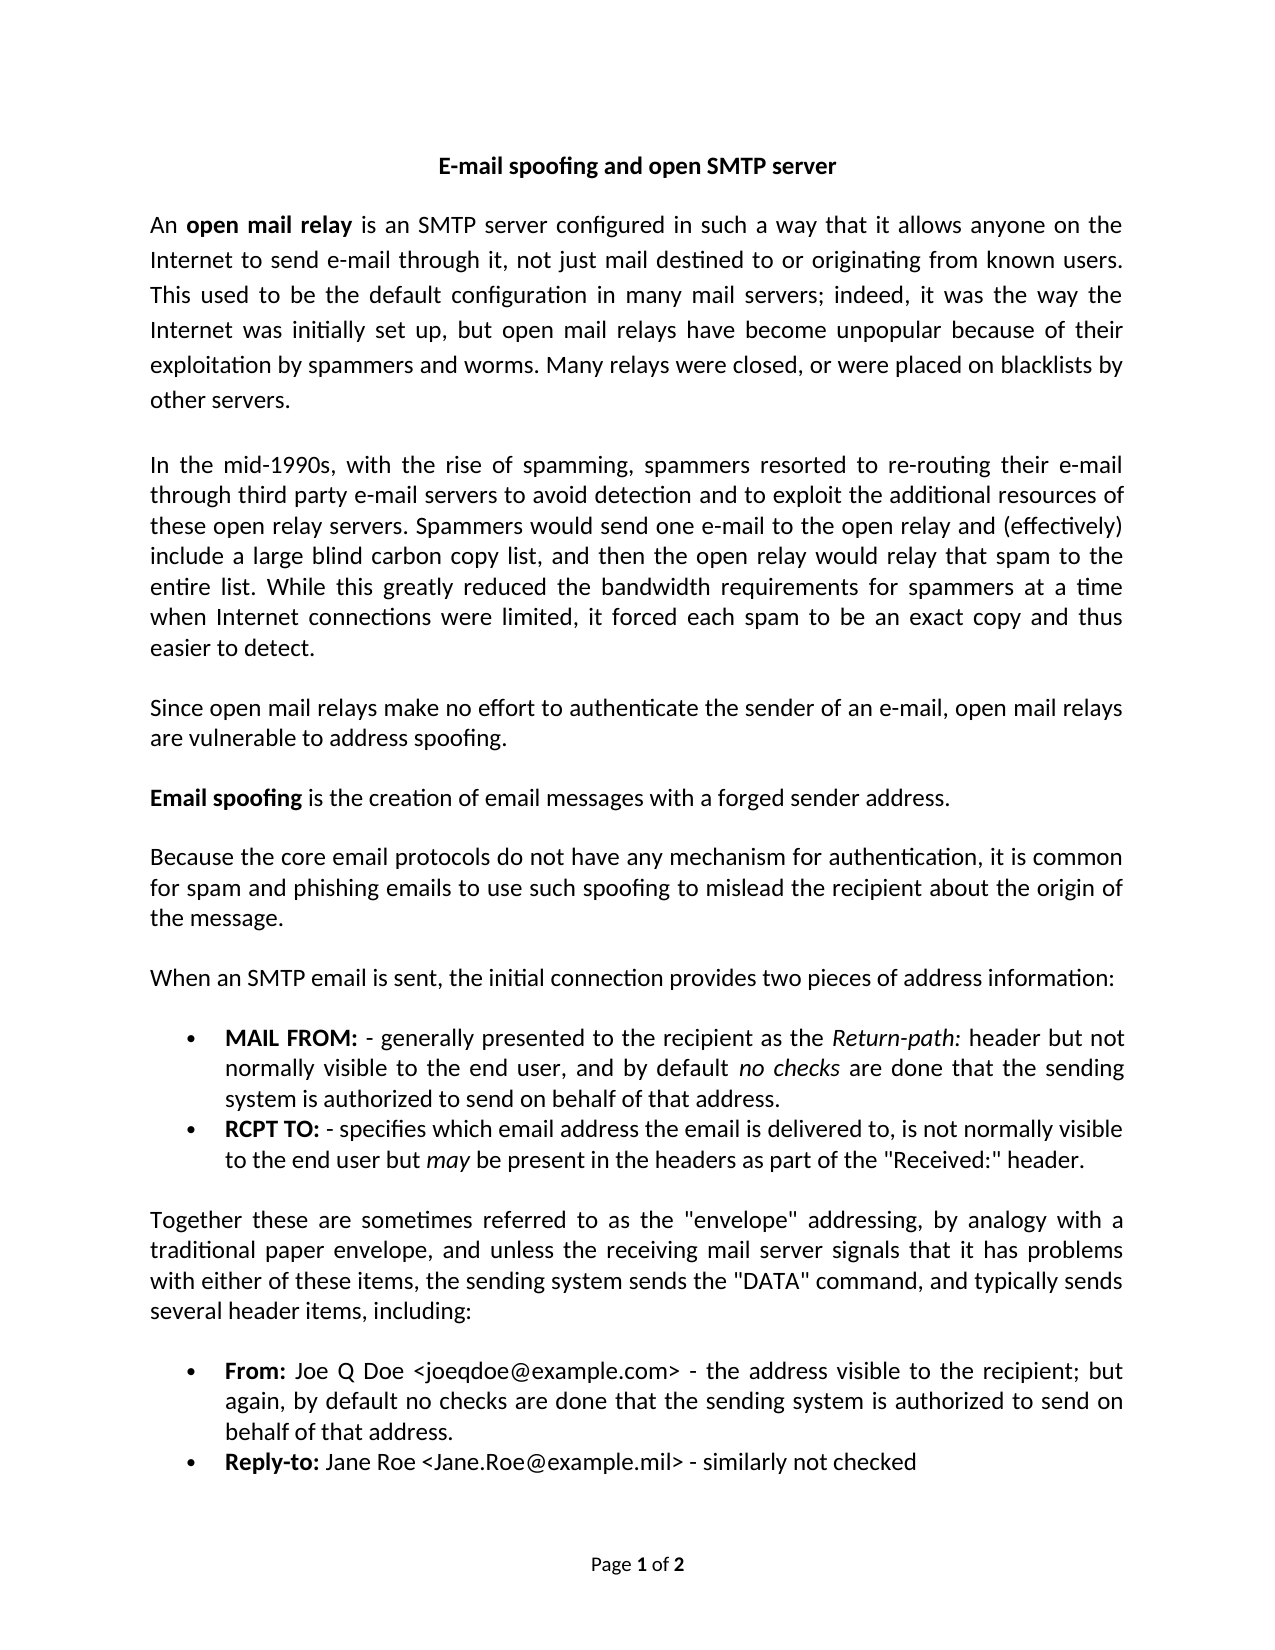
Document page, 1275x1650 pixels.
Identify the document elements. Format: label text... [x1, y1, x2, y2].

list MAIL FROM: - generally presented to the recipient as the Return-path: header but not normally visible to the end user, and by default no checks are done that the sending system is authorized to send on behalf of that address. [187, 1022, 1125, 1113]
text An open mail relay is an SMTP server configured in such a way that it allows anyone on the Internet to send e-mail through it, not just mail destined to or originating from known users. This used to be the default configuration in many mail servers; indeed, it was the way the Internet was initially set up, but open mail relays have become unpopular because of their exploitation by spammers and worms. Many relays were closed, or were placed on blacklists by other servers. [150, 210, 1125, 415]
text Together these are sometimes referred to as the "envelope" addressing, by analogy with a traditional paper envelope, and unless the receiving mail server signals that it has problems with either of these items, the sending system sends the "DATA" command, and typically sends several header items, including: [150, 1204, 1125, 1326]
text In the mid-1990s, with the rise of spamming, spammers resorted to re-routing their e-mail through third party e-mail servers to avoid detection and to exploit the additional resources of these open relay servers. Spammers would send one e-mail to the open relay and (effectively) include a large blind carbon copy list, and then the open relay would relay that spam to the entire list. While this greatly reduced the bandwidth requirements for spammers at a time when Internet connections were limited, it forced each spam to be an exact copy and thus easier to detect. [150, 449, 1125, 662]
text When an SMTP email is sent, the initial connection provides two pieces of address information: [150, 962, 1125, 993]
text Email spoofing is the creation of email messages with a forged sender address. [150, 782, 1125, 812]
text Since open mail relays make no effort to authenticate the sender of an e-mail, open mail relays are vulnerable to address spoofing. [150, 692, 1125, 753]
list Reply-to: Jane Roe <Jane.Roe@example.mil> - similarly not checked [187, 1447, 1125, 1477]
text Because the core email protocols do not have any mechanism for authentication, it is common for spam and phishing emails to use such spoofing to mislead the recipient about the origin of the message. [150, 842, 1125, 933]
text E-mail spoofing and open SMTP server [150, 150, 1125, 181]
list From: Joe Q Doe <joeqdoe@example.com> - the address visible to the recipient; but again, by default no checks are done that the sending system is authorized to send on behalf of that address. [187, 1355, 1125, 1447]
list RCPT TO: - specifies which email address the email is delivered to, is not normally visible to the end user but may be present in the headers as part of the "Received:" header. [187, 1113, 1125, 1174]
